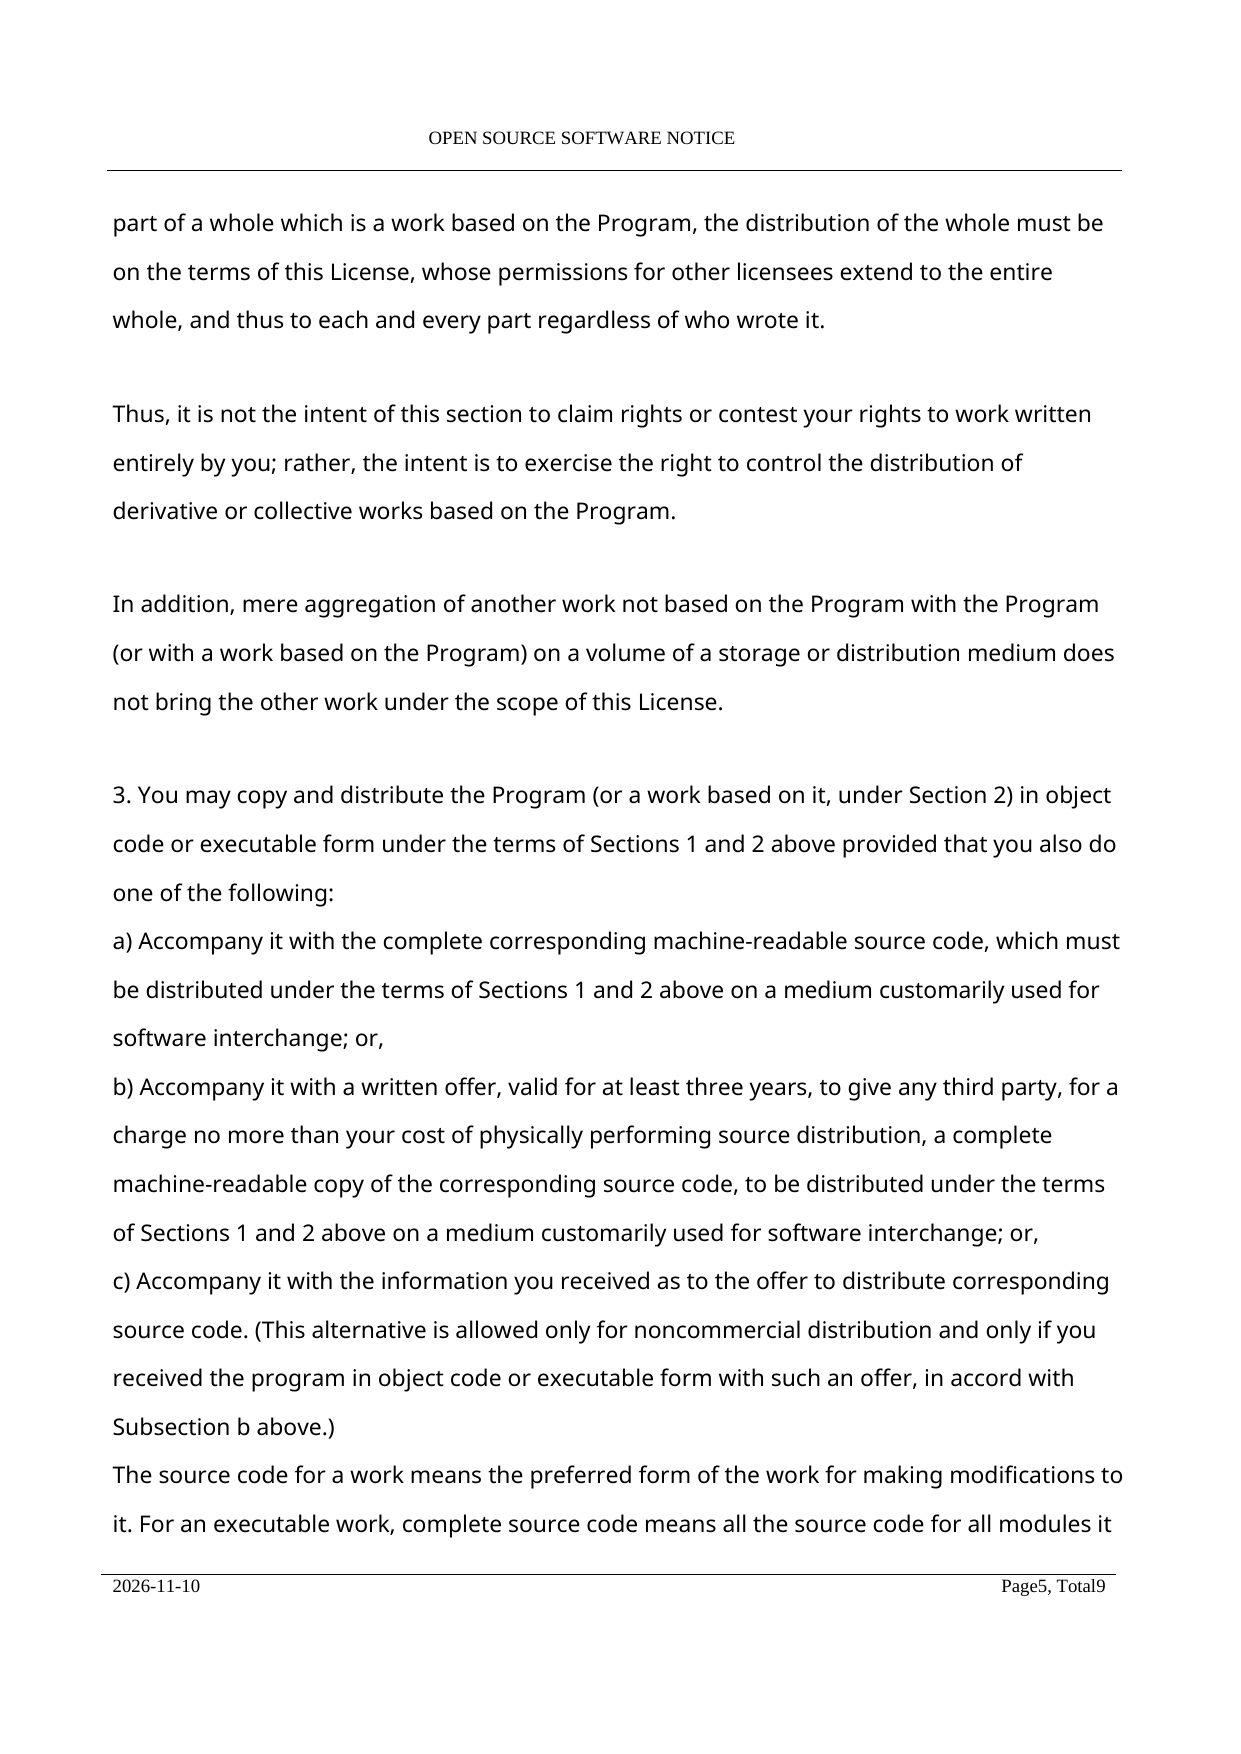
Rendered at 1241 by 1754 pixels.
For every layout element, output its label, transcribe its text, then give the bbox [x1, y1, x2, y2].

text Thus, it is not the intent of this section to claim rights or contest your rights to work written entirely by you; rather, the intent is to exercise the right to control the distribution of derivative or collective works based on the Program. [112, 397, 1128, 527]
text b) Accompany it with a written offer, valid for at least three years, to give any third party, for a charge no more than your cost of physically performing source distribution, a complete machine-readable copy of the corresponding source code, to be distributed under the terms of Sections 1 and 2 above on a medium customarily used for software interchange; or, [112, 1070, 1128, 1248]
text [112, 206, 1128, 336]
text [112, 1458, 1128, 1540]
text a) Accompany it with the complete corresponding machine-readable source code, which must be distributed under the terms of Sections 1 and 2 above on a medium customarily used for software interchange; or, [112, 924, 1128, 1054]
text 3. You may copy and distribute the Program (or a work based on it, under Section 2) in object code or executable form under the terms of Sections 1 and 2 above provided that you also do one of the following: [112, 778, 1128, 908]
text c) Accompany it with the information you received as to the offer to distribute corresponding source code. (This alternative is allowed only for noncommercial distribution and only if you received the program in object code or executable form with such an offer, in accord with Subsection b above.) [112, 1264, 1128, 1443]
text In addition, mere aggregation of another work not based on the Program with the Program (or with a work based on the Program) on a volume of a storage or distribution medium does not bring the other work under the scope of this License. [112, 588, 1128, 718]
